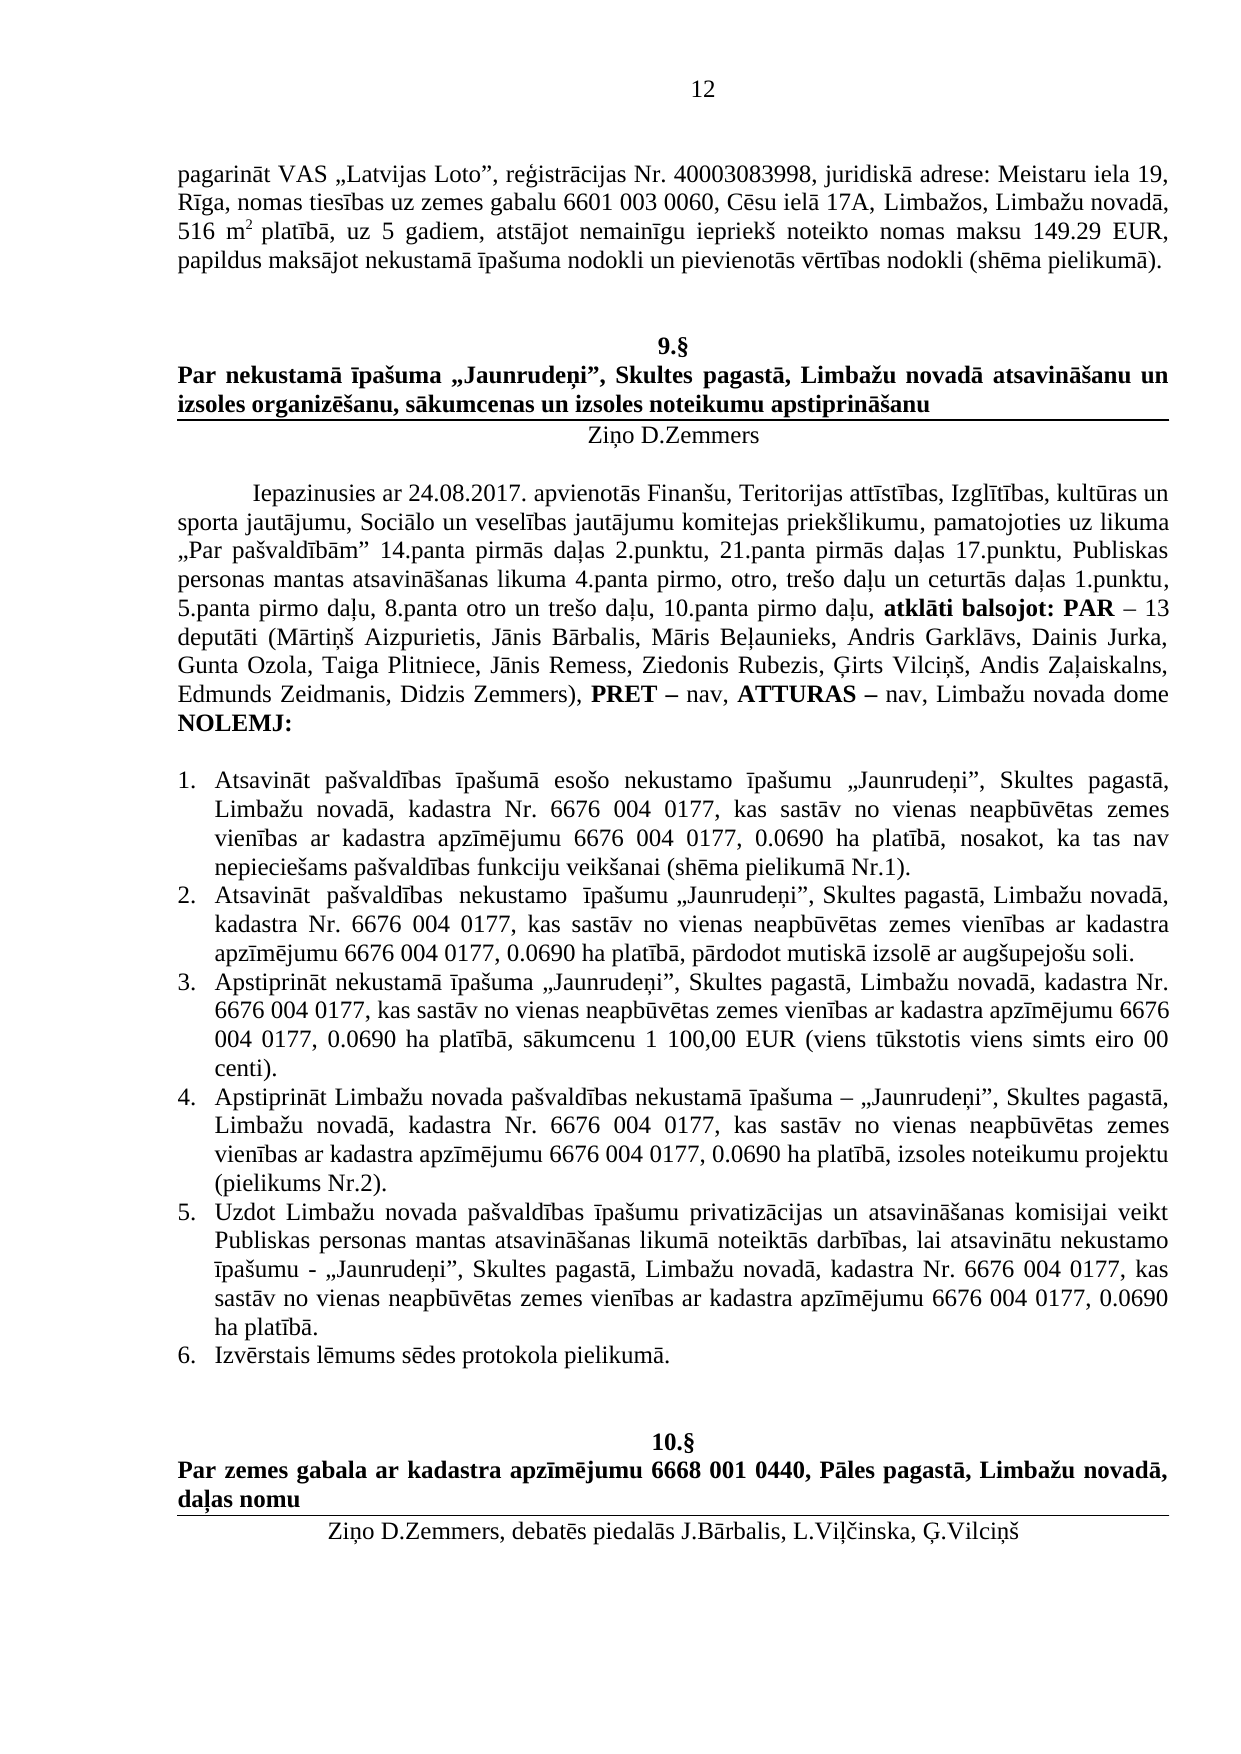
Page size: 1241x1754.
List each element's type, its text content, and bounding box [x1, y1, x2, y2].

text Par nekustamā īpašuma „Jaunrudeņi”, Skultes pagastā, Limbažu novadā atsavināšanu un izsoles organizēšanu, sākumcenas un izsoles noteikumu apstiprināšanu [177, 360, 1169, 419]
text pagarināt VAS „Latvijas Loto”, reģistrācijas Nr. 40003083998, juridiskā adrese: Meistaru iela 19, Rīga, nomas tiesības uz zemes gabalu 6601 003 0060, Cēsu ielā 17A, Limbažos, Limbažu novadā, 516 m2 platībā, uz 5 gadiem, atstājot nemainīgu iepriekš noteikto nomas maksu 149.29 EUR, papildus maksājot nekustamā īpašuma nodokli un pievienotās vērtības nodokli (shēma pielikumā). [177, 159, 1169, 274]
list Apstiprināt Limbažu novada pašvaldības nekustamā īpašuma – „Jaunrudeņi”, Skultes pagastā, Limbažu novadā, kadastra Nr. 6676 004 0177, kas sastāv no vienas neapbūvētas zemes vienības ar kadastra apzīmējumu 6676 004 0177, 0.0690 ha platībā, izsoles noteikumu projektu (pielikums Nr.2). [177, 1082, 1169, 1197]
list Atsavināt pašvaldības īpašumā esošo nekustamo īpašumu „Jaunrudeņi”, Skultes pagastā, Limbažu novadā, kadastra Nr. 6676 004 0177, kas sastāv no vienas neapbūvētas zemes vienības ar kadastra apzīmējumu 6676 004 0177, 0.0690 ha platībā, nosakot, ka tas nav nepieciešams pašvaldības funkciju veikšanai (shēma pielikumā Nr.1). [177, 766, 1169, 881]
text Ziņo D.Zemmers, debatēs piedalās J.Bārbalis, L.Viļčinska, Ģ.Vilciņš [177, 1516, 1169, 1545]
text 10.§ [177, 1427, 1169, 1456]
list Apstiprināt nekustamā īpašuma „Jaunrudeņi”, Skultes pagastā, Limbažu novadā, kadastra Nr. 6676 004 0177, kas sastāv no vienas neapbūvētas zemes vienības ar kadastra apzīmējumu 6676 004 0177, 0.0690 ha platībā, sākumcenu 1 100,00 EUR (viens tūkstotis viens simts eiro 00 centi). [177, 967, 1169, 1082]
text 9.§ [177, 331, 1169, 360]
text Ziņo D.Zemmers [177, 421, 1169, 449]
list Uzdot Limbažu novada pašvaldības īpašumu privatizācijas un atsavināšanas komisijai veikt Publiskas personas mantas atsavināšanas likumā noteiktās darbības, lai atsavinātu nekustamo īpašumu - „Jaunrudeņi”, Skultes pagastā, Limbažu novadā, kadastra Nr. 6676 004 0177, kas sastāv no vienas neapbūvētas zemes vienības ar kadastra apzīmējumu 6676 004 0177, 0.0690 ha platībā. [177, 1197, 1169, 1341]
text Par zemes gabala ar kadastra apzīmējumu 6668 001 0440, Pāles pagastā, Limbažu novadā, daļas nomu [177, 1456, 1169, 1515]
list Atsavināt pašvaldības nekustamo īpašumu „Jaunrudeņi”, Skultes pagastā, Limbažu novadā, kadastra Nr. 6676 004 0177, kas sastāv no vienas neapbūvētas zemes vienības ar kadastra apzīmējumu 6676 004 0177, 0.0690 ha platībā, pārdodot mutiskā izsolē ar augšupejošu soli. [177, 881, 1169, 967]
list Izvērstais lēmums sēdes protokola pielikumā. [177, 1341, 1169, 1369]
text Iepazinusies ar 24.08.2017. apvienotās Finanšu, Teritorijas attīstības, Izglītības, kultūras un sporta jautājumu, Sociālo un veselības jautājumu komitejas priekšlikumu, pamatojoties uz likuma „Par pašvaldībām” 14.panta pirmās daļas 2.punktu, 21.panta pirmās daļas 17.punktu, Publiskas personas mantas atsavināšanas likuma 4.panta pirmo, otro, trešo daļu un ceturtās daļas 1.punktu, 5.panta pirmo daļu, 8.panta otro un trešo daļu, 10.panta pirmo daļu, atklāti balsojot: PAR – 13 deputāti (Mārtiņš Aizpurietis, Jānis Bārbalis, Māris Beļaunieks, Andris Garklāvs, Dainis Jurka, Gunta Ozola, Taiga Plitniece, Jānis Remess, Ziedonis Rubezis, Ģirts Vilciņš, Andis Zaļaiskalns, Edmunds Zeidmanis, Didzis Zemmers), PRET – nav, ATTURAS – nav, Limbažu novada dome NOLEMJ: [177, 478, 1169, 737]
